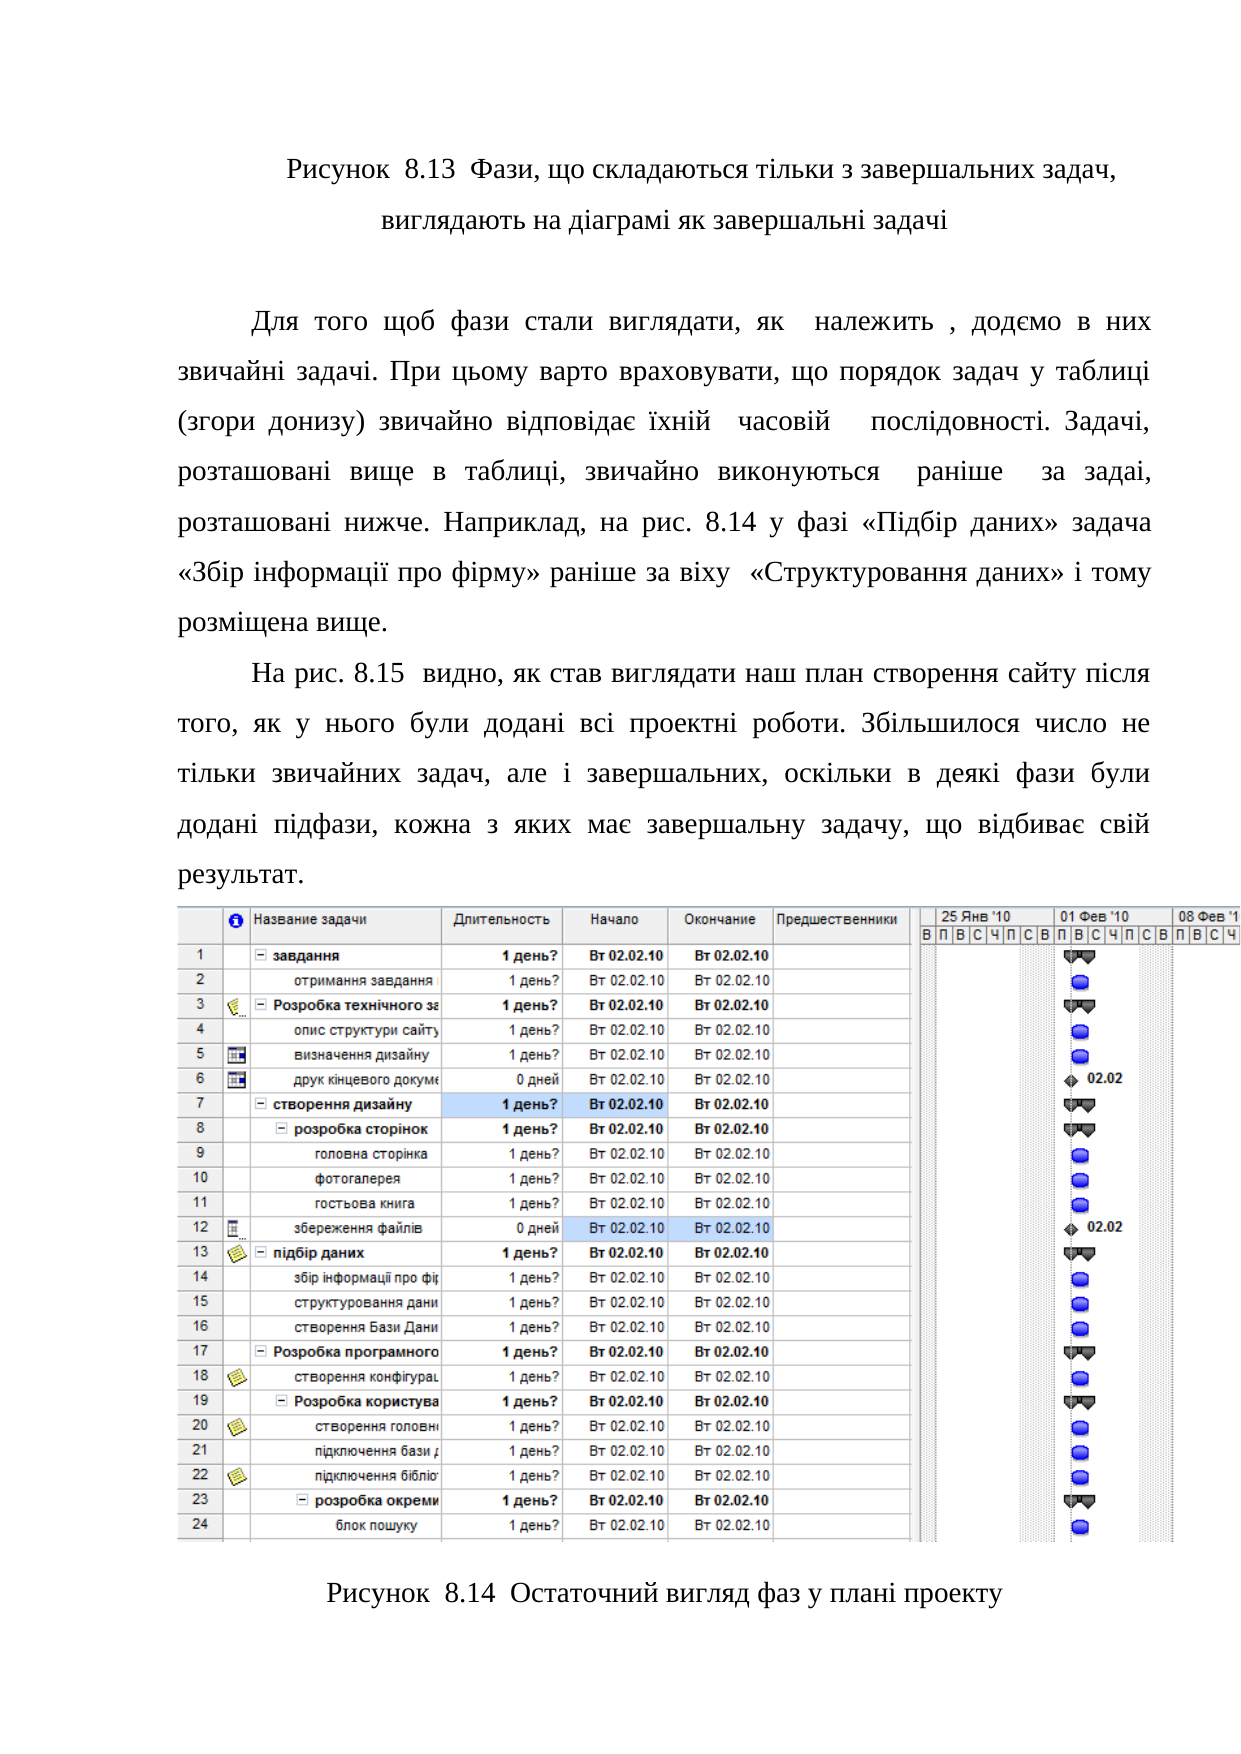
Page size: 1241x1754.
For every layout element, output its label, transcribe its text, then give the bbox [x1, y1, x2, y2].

picture [177, 906, 1241, 1542]
text Для того щоб фази стали виглядати, як належить , додємо в них звичайні задачі. При цьому варто враховувати, що порядок задач у таблиці (згори донизу) звичайно відповідає їхній часовій послідовності. Задачі, розташовані вище в таблиці, звичайно виконуються раніше за задаі, розташовані нижче. Наприклад, на рис. 8.14 у фазі «Підбір даних» задача «Збір інформації про фірму» раніше за віху «Структуровання даних» і тому розміщена вище. [177, 303, 1152, 638]
text Рисунок 8.13 Фази, що складаються тільки з завершальних задач, виглядають на діаграмі як завершальні задачі [177, 152, 1152, 236]
text На рис. 8.15 видно, як став виглядати наш план створення сайту після того, як у нього були додані всі проектні роботи. Збільшилося число не тільки звичайних задач, але і завершальних, оскільки в деякі фази були додані підфази, кожна з яких має завершальну задачу, що відбиває свій результат. [177, 655, 1152, 889]
text Рисунок 8.14 Остаточний вигляд фаз у плані проекту [177, 1575, 1152, 1608]
